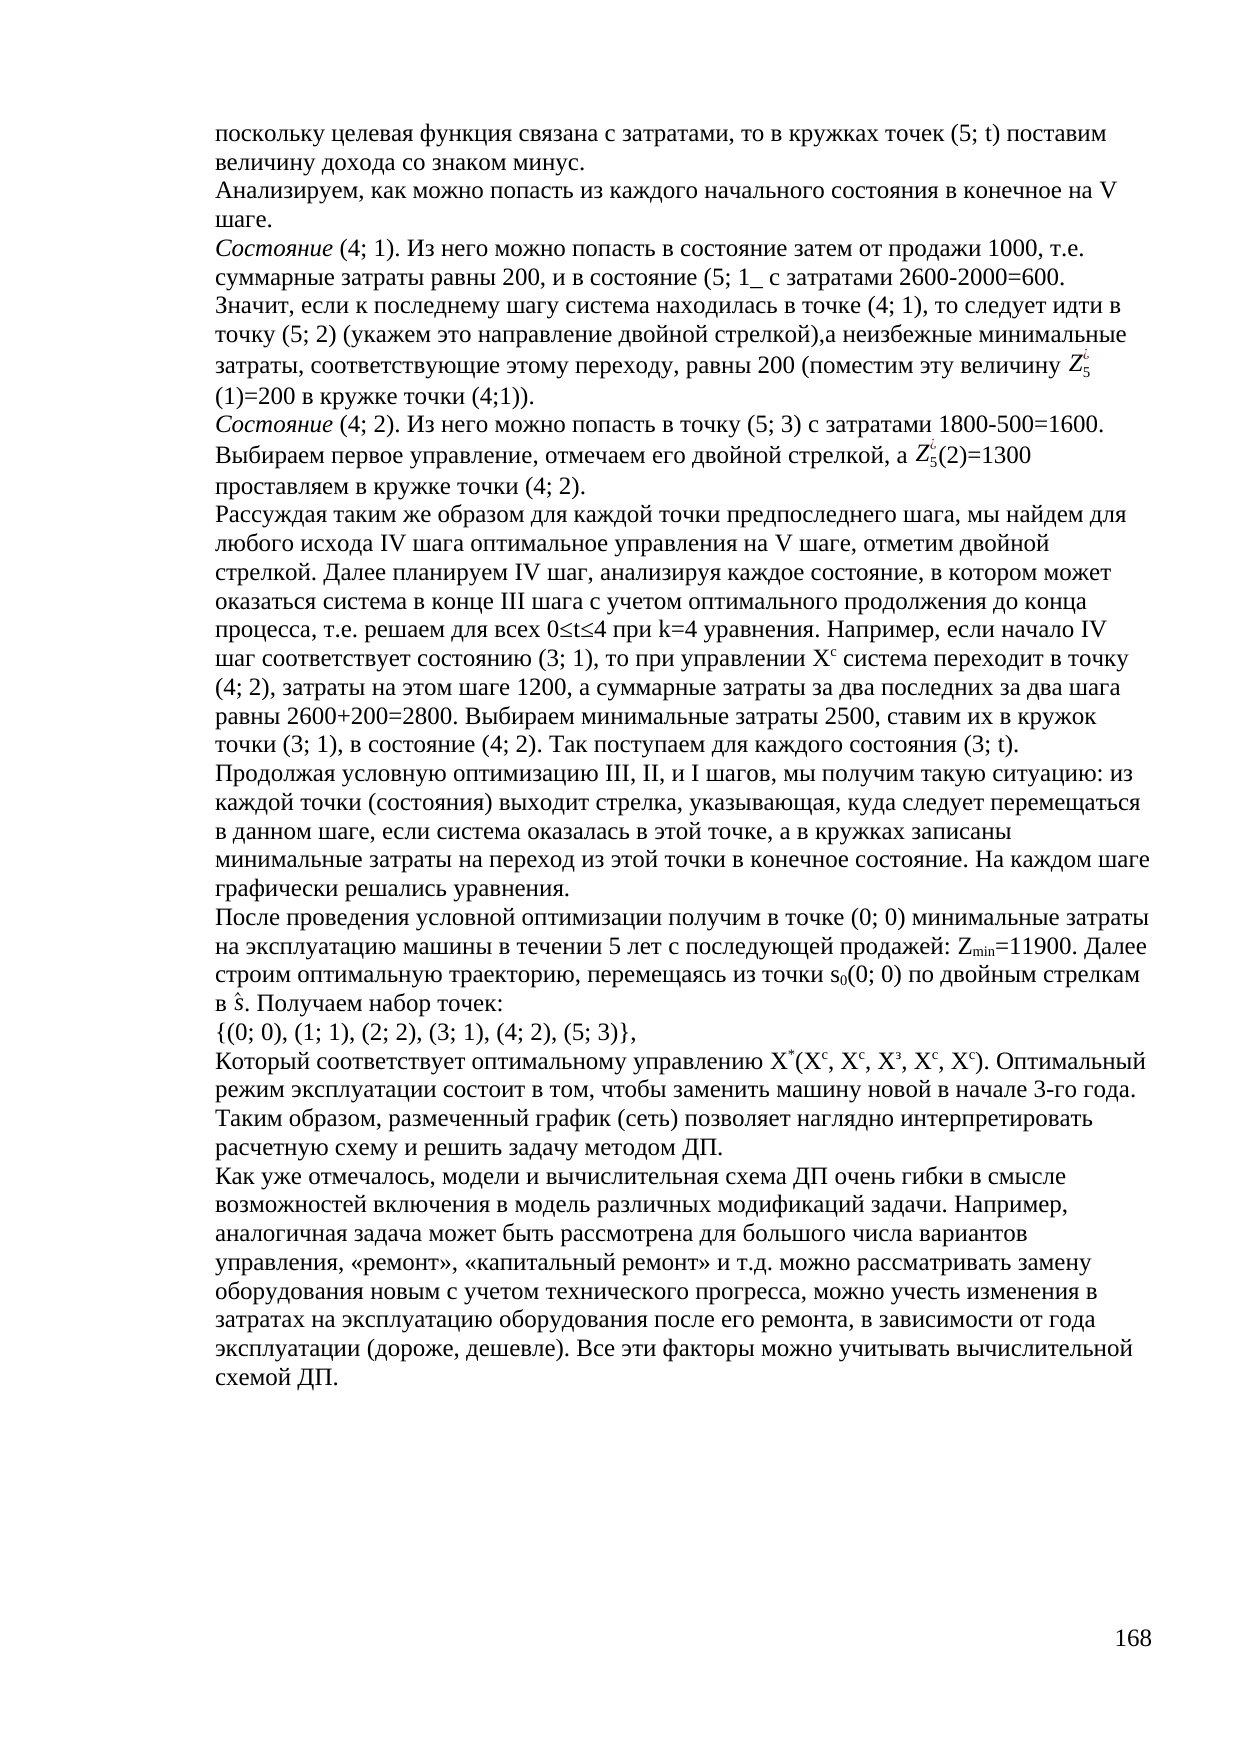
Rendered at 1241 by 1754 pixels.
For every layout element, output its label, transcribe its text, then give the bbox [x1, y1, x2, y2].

text {(0; 0), (1; 1), (2; 2), (3; 1), (4; 2), (5; 3)}, [215, 1017, 1152, 1046]
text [215, 118, 1152, 176]
text После проведения условной оптимизации получим в точке (0; 0) минимальные затраты на эксплуатацию машины в течении 5 лет с последующей продажей: Zmin=11900. Далее строим оптимальную траекторию, перемещаясь из точки s0(0; 0) по двойным стрелкам в . Получаем набор точек: [215, 902, 1152, 1017]
text Анализируем, как можно попасть из каждого начального состояния в конечное на V шаге. [215, 176, 1152, 233]
text Рассуждая таким же образом для каждой точки предпоследнего шага, мы найдем для любого исхода IV шага оптимальное управления на V шаге, отметим двойной стрелкой. Далее планируем IV шаг, анализируя каждое состояние, в котором может оказаться система в конце III шага с учетом оптимального продолжения до конца процесса, т.е. решаем для всех 0≤t≤4 при k=4 уравнения. Например, если начало IV шаг соответствует состоянию (3; 1), то при управлении Xс система переходит в точку (4; 2), затраты на этом шаге 1200, а суммарные затраты за два последних за два шага равны 2600+200=2800. Выбираем минимальные затраты 2500, ставим их в кружок точки (3; 1), в состояние (4; 2). Так поступаем для каждого состояния (3; t). [215, 499, 1152, 758]
text Продолжая условную оптимизацию III, II, и I шагов, мы получим такую ситуацию: из каждой точки (состояния) выходит стрелка, указывающая, куда следует перемещаться в данном шаге, если система оказалась в этой точке, а в кружках записаны минимальные затраты на переход из этой точки в конечное состояние. На каждом шаге графически решались уравнения. [215, 758, 1152, 902]
text Который соответствует оптимальному управлению X*(Хс, Хс, Хз, Хс, Хс). Оптимальный режим эксплуатации состоит в том, чтобы заменить машину новой в начале 3-го года. [215, 1046, 1152, 1103]
text Состояние (4; 1). Из него можно попасть в состояние затем от продажи 1000, т.е. суммарные затраты равны 200, и в состояние (5; 1_ с затратами 2600-2000=600. Значит, если к последнему шагу система находилась в точке (4; 1), то следует идти в точку (5; 2) (укажем это направление двойной стрелкой),а неизбежные минимальные затраты, соответствующие этому переходу, равны 200 (поместим эту величину (1)=200 в кружке точки (4;1)). [215, 233, 1152, 409]
text Как уже отмечалось, модели и вычислительная схема ДП очень гибки в смысле возможностей включения в модель различных модификаций задачи. Например, аналогичная задача может быть рассмотрена для большого числа вариантов управления, «ремонт», «капитальный ремонт» и т.д. можно рассматривать замену оборудования новым с учетом технического прогресса, можно учесть изменения в затратах на эксплуатацию оборудования после его ремонта, в зависимости от года эксплуатации (дороже, дешевле). Все эти факторы можно учитывать вычислительной схемой ДП. [215, 1161, 1152, 1391]
text Таким образом, размеченный график (сеть) позволяет наглядно интерпретировать расчетную схему и решить задачу методом ДП. [215, 1103, 1152, 1161]
text Состояние (4; 2). Из него можно попасть в точку (5; 3) с затратами 1800-500=1600. Выбираем первое управление, отмечаем его двойной стрелкой, а (2)=1300 проставляем в кружке точки (4; 2). [215, 409, 1152, 499]
